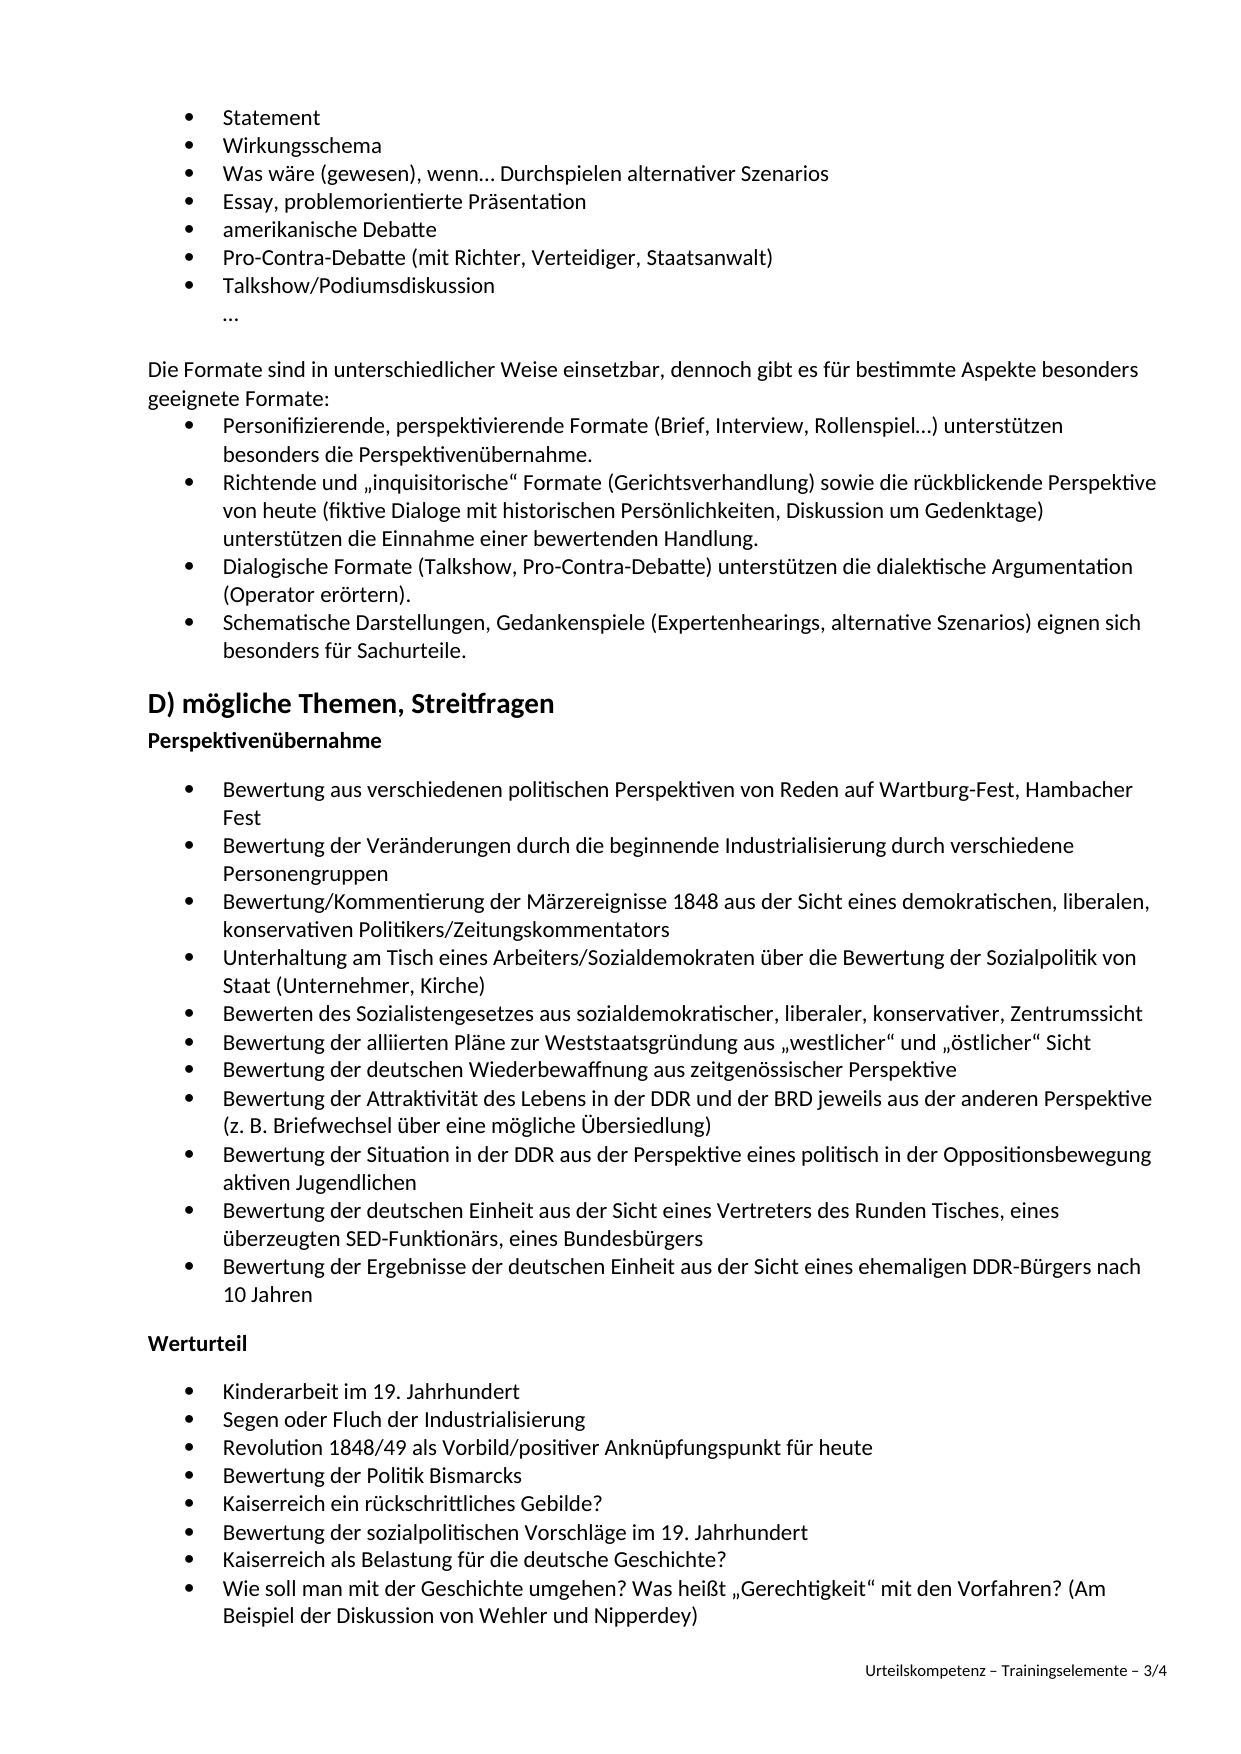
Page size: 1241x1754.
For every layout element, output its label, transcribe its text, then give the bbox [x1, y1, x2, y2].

list Bewertung der Veränderungen durch die beginnende Industrialisierung durch verschiedene Personengruppen [185, 831, 1167, 887]
list Bewertung der Ergebnisse der deutschen Einheit aus der Sicht eines ehemaligen DDR-Bürgers nach 10 Jahren [185, 1252, 1167, 1308]
list Revolution 1848/49 als Vorbild/positiver Anknüpfungspunkt für heute [185, 1433, 1167, 1462]
list Personifizierende, perspektivierende Formate (Brief, Interview, Rollenspiel…) unterstützen besonders die Perspektivenübernahme. [185, 412, 1167, 468]
list Bewertung der Politik Bismarcks [185, 1462, 1167, 1489]
list Was wäre (gewesen), wenn… Durchspielen alternativer Szenarios [185, 159, 1167, 187]
list Dialogische Formate (Talkshow, Pro-Contra-Debatte) unterstützen die dialektische Argumentation (Operator erörtern). [185, 552, 1167, 608]
list Essay, problemorientierte Präsentation [185, 187, 1167, 216]
text Werturteil [148, 1329, 1167, 1357]
text Die Formate sind in unterschiedlicher Weise einsetzbar, dennoch gibt es für bestimmte Aspekte besonders geeignete Formate: [148, 356, 1167, 412]
list Talkshow/Podiumsdiskussion [185, 272, 1167, 299]
list Schematische Darstellungen, Gedankenspiele (Expertenhearings, alternative Szenarios) eignen sich besonders für Sachurteile. [185, 608, 1167, 664]
list Bewerten des Sozialistengesetzes aus sozialdemokratischer, liberaler, konservativer, Zentrumssicht [185, 999, 1167, 1028]
list Kaiserreich als Belastung für die deutsche Geschichte? [185, 1546, 1167, 1574]
list Bewertung aus verschiedenen politischen Perspektiven von Reden auf Wartburg-Fest, Hambacher Fest [185, 775, 1167, 831]
list Statement [185, 103, 1167, 131]
list Pro-Contra-Debatte (mit Richter, Verteidiger, Staatsanwalt) [185, 243, 1167, 272]
list Bewertung der Situation in der DDR aus der Perspektive eines politisch in der Oppositionsbewegung aktiven Jugendlichen [185, 1140, 1167, 1196]
list Kaiserreich ein rückschrittliches Gebilde? [185, 1489, 1167, 1518]
text Perspektivenübernahme [148, 727, 1167, 754]
list Bewertung der sozialpolitischen Vorschläge im 19. Jahrhundert [185, 1518, 1167, 1546]
list Richtende und „inquisitorische“ Formate (Gerichtsverhandlung) sowie die rückblickende Perspektive von heute (fiktive Dialoge mit historischen Persönlichkeiten, Diskussion um Gedenktage) unterstützen die Einnahme einer bewertenden Handlung. [185, 468, 1167, 552]
list Bewertung der alliierten Pläne zur Weststaatsgründung aus „westlicher“ und „östlicher“ Sicht [185, 1028, 1167, 1056]
list Wirkungsschema [185, 131, 1167, 159]
list Bewertung/Kommentierung der Märzereignisse 1848 aus der Sicht eines demokratischen, liberalen, konservativen Politikers/Zeitungskommentators [185, 887, 1167, 943]
list … [223, 299, 1167, 328]
list Bewertung der Attraktivität des Lebens in der DDR und der BRD jeweils aus der anderen Perspektive (z. B. Briefwechsel über eine mögliche Übersiedlung) [185, 1084, 1167, 1140]
list amerikanische Debatte [185, 216, 1167, 243]
text D) mögliche Themen, Streitfragen [148, 685, 1167, 720]
list Bewertung der deutschen Einheit aus der Sicht eines Vertreters des Runden Tisches, eines überzeugten SED-Funktionärs, eines Bundesbürgers [185, 1196, 1167, 1252]
list Segen oder Fluch der Industrialisierung [185, 1406, 1167, 1433]
list Unterhaltung am Tisch eines Arbeiters/Sozialdemokraten über die Bewertung der Sozialpolitik von Staat (Unternehmer, Kirche) [185, 943, 1167, 999]
list Kinderarbeit im 19. Jahrhundert [185, 1377, 1167, 1406]
list Bewertung der deutschen Wiederbewaffnung aus zeitgenössischer Perspektive [185, 1056, 1167, 1084]
list Wie soll man mit der Geschichte umgehen? Was heißt „Gerechtigkeit“ mit den Vorfahren? (Am Beispiel der Diskussion von Wehler und Nipperdey) [185, 1574, 1167, 1630]
